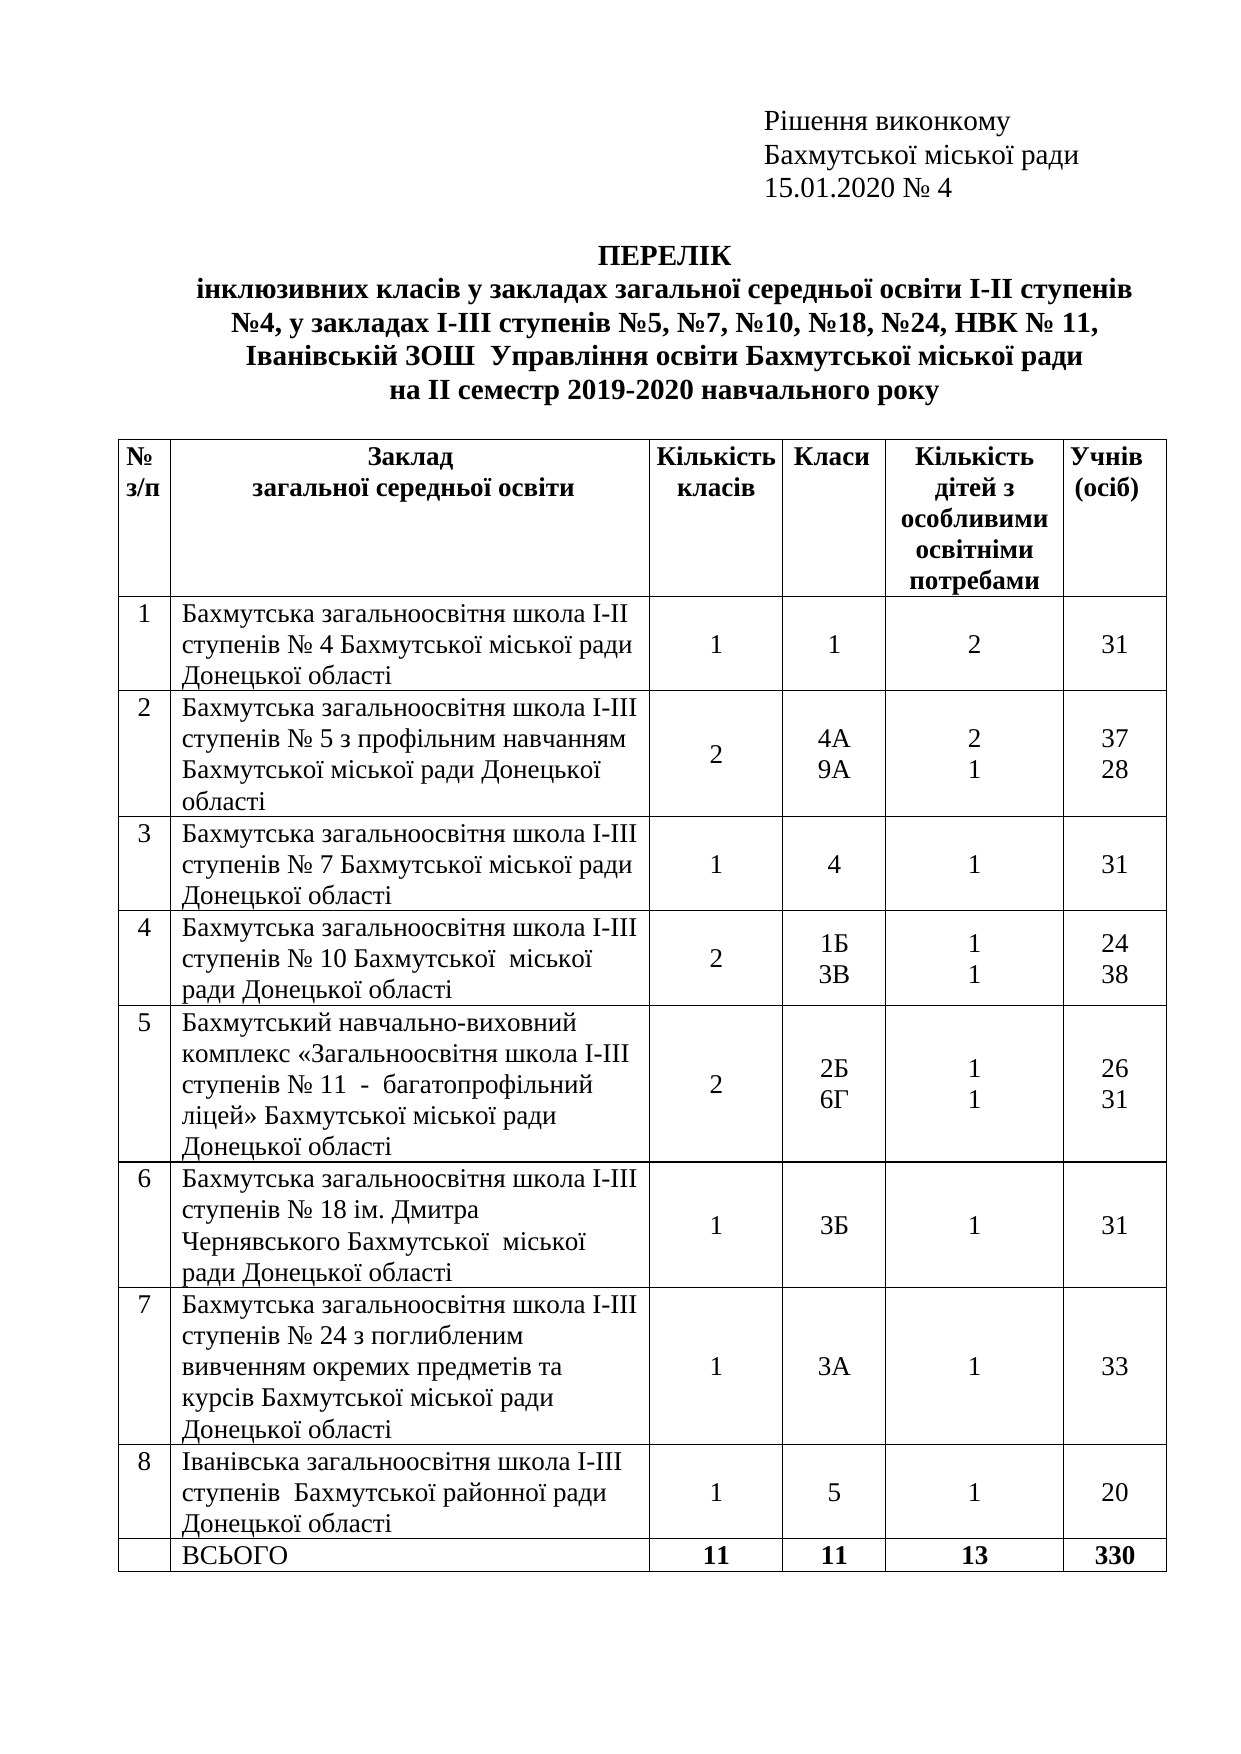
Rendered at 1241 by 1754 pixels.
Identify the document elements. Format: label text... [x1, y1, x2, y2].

table_cell Бахмутська загальноосвітня школа I-III ступенів № 24 з поглибленим вивченням окремих предметів та курсів Бахмутської міської ради Донецької області [171, 1288, 649, 1444]
table_cell 3Б [783, 1163, 885, 1287]
table_header Учнів (осіб) [1064, 440, 1166, 596]
table_cell 330 [1064, 1539, 1166, 1571]
table_cell Бахмутська загальноосвітня школа I-III ступенів № 18 ім. Дмитра Чернявського Бахмутської міської ради Донецької області [171, 1163, 649, 1287]
table_cell 1 [886, 1163, 1063, 1287]
table_cell 1 [650, 597, 782, 690]
text інклюзивних класів у закладах загальної середньої освіти І-ІІ ступенів №4, у закладах І-ІІІ ступенів №5, №7, №10, №18, №24, НВК № 11, Іванівській ЗОШ Управління освіти Бахмутської міської ради [177, 271, 1152, 372]
table_cell 24 38 [1064, 911, 1166, 1005]
table_cell 1 [886, 1288, 1063, 1444]
table_cell 11 [650, 1539, 782, 1571]
table_cell 31 [1064, 817, 1166, 910]
table_cell 3 [119, 817, 170, 910]
text Рішення виконкому [177, 103, 1152, 137]
table_cell 11 [783, 1539, 885, 1571]
table_cell Бахмутська загальноосвітня школа I-III ступенів № 10 Бахмутської міської ради Донецької області [171, 911, 649, 1005]
text ПЕРЕЛІК [177, 238, 1152, 271]
text 15.01.2020 № 4 [177, 171, 1152, 204]
table_cell 1 [650, 1445, 782, 1538]
table_cell 2 [650, 691, 782, 816]
table_cell 1 [119, 597, 170, 690]
table_cell ВСЬОГО [171, 1539, 649, 1571]
table_header Кількість дітей з особливими освітніми потребами [886, 440, 1063, 596]
table_header Заклад загальної середньої освіти [171, 440, 649, 596]
table_cell 31 [1064, 1163, 1166, 1287]
table_cell 2 [886, 597, 1063, 690]
table_cell 1 [650, 1163, 782, 1287]
table_header № з/п [119, 440, 170, 596]
table_cell 1 [886, 817, 1063, 910]
table_cell 5 [119, 1006, 170, 1161]
table_cell 2 [119, 691, 170, 816]
table_cell 2Б 6Г [783, 1006, 885, 1161]
table_cell 4А 9А [783, 691, 885, 816]
table_cell 6 [119, 1163, 170, 1287]
table_cell 2 [650, 1006, 782, 1161]
table_cell 1 [650, 1288, 782, 1444]
table_cell 1 [783, 597, 885, 690]
table_cell 31 [1064, 597, 1166, 690]
table_cell 1 1 [886, 911, 1063, 1005]
table_cell 4 [119, 911, 170, 1005]
table_cell 26 31 [1064, 1006, 1166, 1161]
table_cell [119, 1539, 170, 1571]
table_header Класи [783, 440, 885, 596]
table_cell 33 [1064, 1288, 1166, 1444]
table_cell 20 [1064, 1445, 1166, 1538]
text на ІІ семестр 2019-2020 навчального року [177, 372, 1152, 405]
table_cell 2 1 [886, 691, 1063, 816]
table_cell 37 28 [1064, 691, 1166, 816]
table_cell Іванівська загальноосвітня школа І-ІІІ ступенів Бахмутської районної ради Донецької області [171, 1445, 649, 1538]
table_cell Бахмутська загальноосвітня школа I-IIІ ступенів № 7 Бахмутської міської ради Донецької області [171, 817, 649, 910]
table_cell 13 [886, 1539, 1063, 1571]
table_cell 8 [119, 1445, 170, 1538]
text Бахмутської міської ради [177, 137, 1152, 171]
table_cell Бахмутський навчально-виховний комплекс «Загальноосвітня школа I-III ступенів № 11 - багатопрофільний ліцей» Бахмутської міської ради Донецької області [171, 1006, 649, 1161]
table_cell 1 1 [886, 1006, 1063, 1161]
table_cell 2 [650, 911, 782, 1005]
table_cell 7 [119, 1288, 170, 1444]
table_cell Бахмутська загальноосвітня школа I-III ступенів № 5 з профільним навчанням Бахмутської міської ради Донецької області [171, 691, 649, 816]
table_cell Бахмутська загальноосвітня школа I-II ступенів № 4 Бахмутської міської ради Донецької області [171, 597, 649, 690]
table_cell 1Б 3В [783, 911, 885, 1005]
table_cell 1 [650, 817, 782, 910]
table_cell 4 [783, 817, 885, 910]
table_header Кількість класів [650, 440, 782, 596]
table_cell 3А [783, 1288, 885, 1444]
table_cell 5 [783, 1445, 885, 1538]
table_cell 1 [886, 1445, 1063, 1538]
